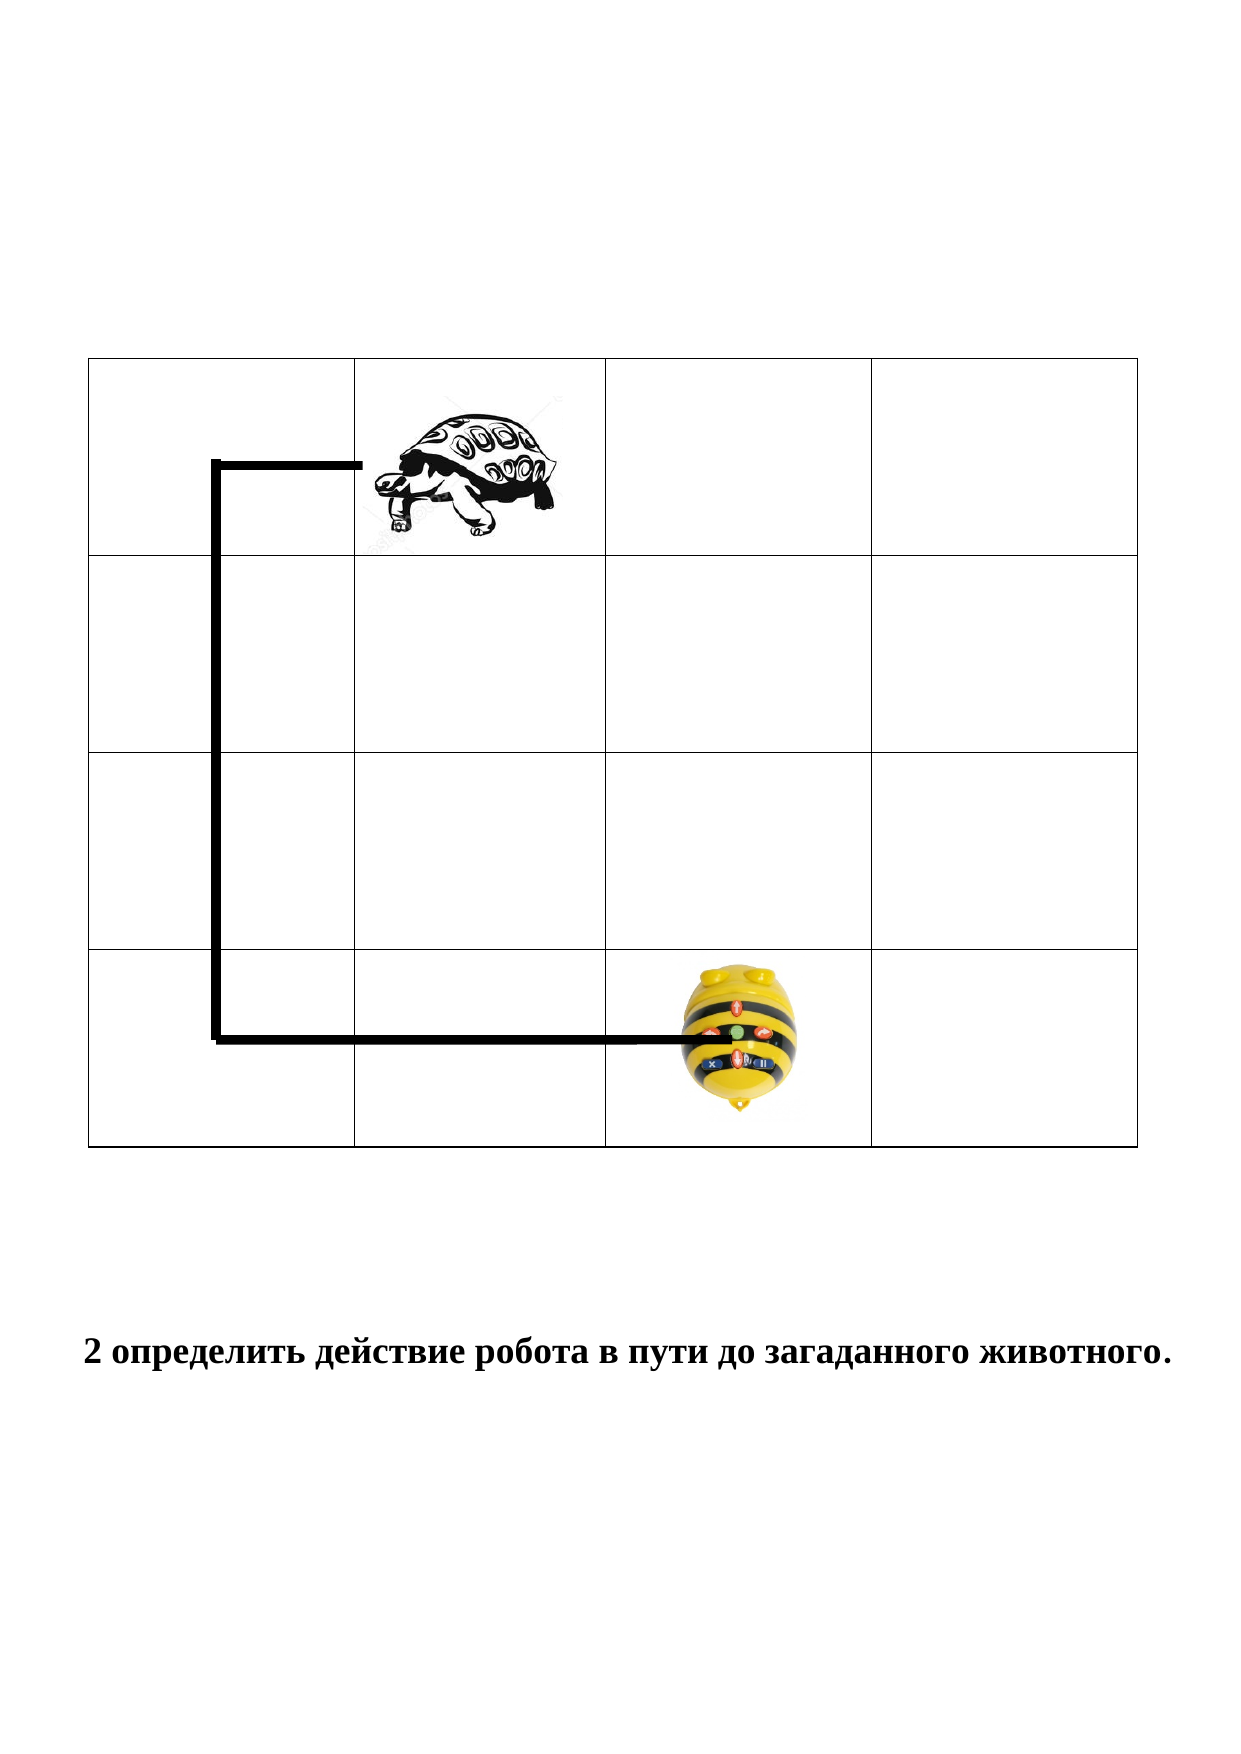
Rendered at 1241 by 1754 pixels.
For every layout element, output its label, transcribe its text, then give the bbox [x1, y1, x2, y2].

text 2 определить действие робота в пути до загаданного животного. [44, 1327, 1211, 1372]
table_cell [872, 556, 1137, 752]
table_cell [355, 1045, 605, 1146]
picture [652, 950, 824, 1122]
table_cell [606, 556, 871, 752]
table_cell [89, 753, 211, 949]
table_cell [355, 556, 605, 752]
table_cell [221, 556, 354, 752]
table_cell [221, 753, 354, 949]
table_cell [355, 950, 605, 1035]
table_header [606, 359, 871, 555]
table_cell [89, 950, 354, 1146]
picture [362, 396, 563, 554]
table_header [89, 359, 354, 555]
table_cell [872, 950, 1137, 1146]
table_cell [355, 753, 605, 949]
table_cell [606, 753, 871, 949]
table_cell [89, 556, 211, 752]
table_cell [606, 950, 871, 1146]
table_header [355, 359, 605, 555]
table_header [872, 359, 1137, 555]
table_cell [872, 753, 1137, 949]
